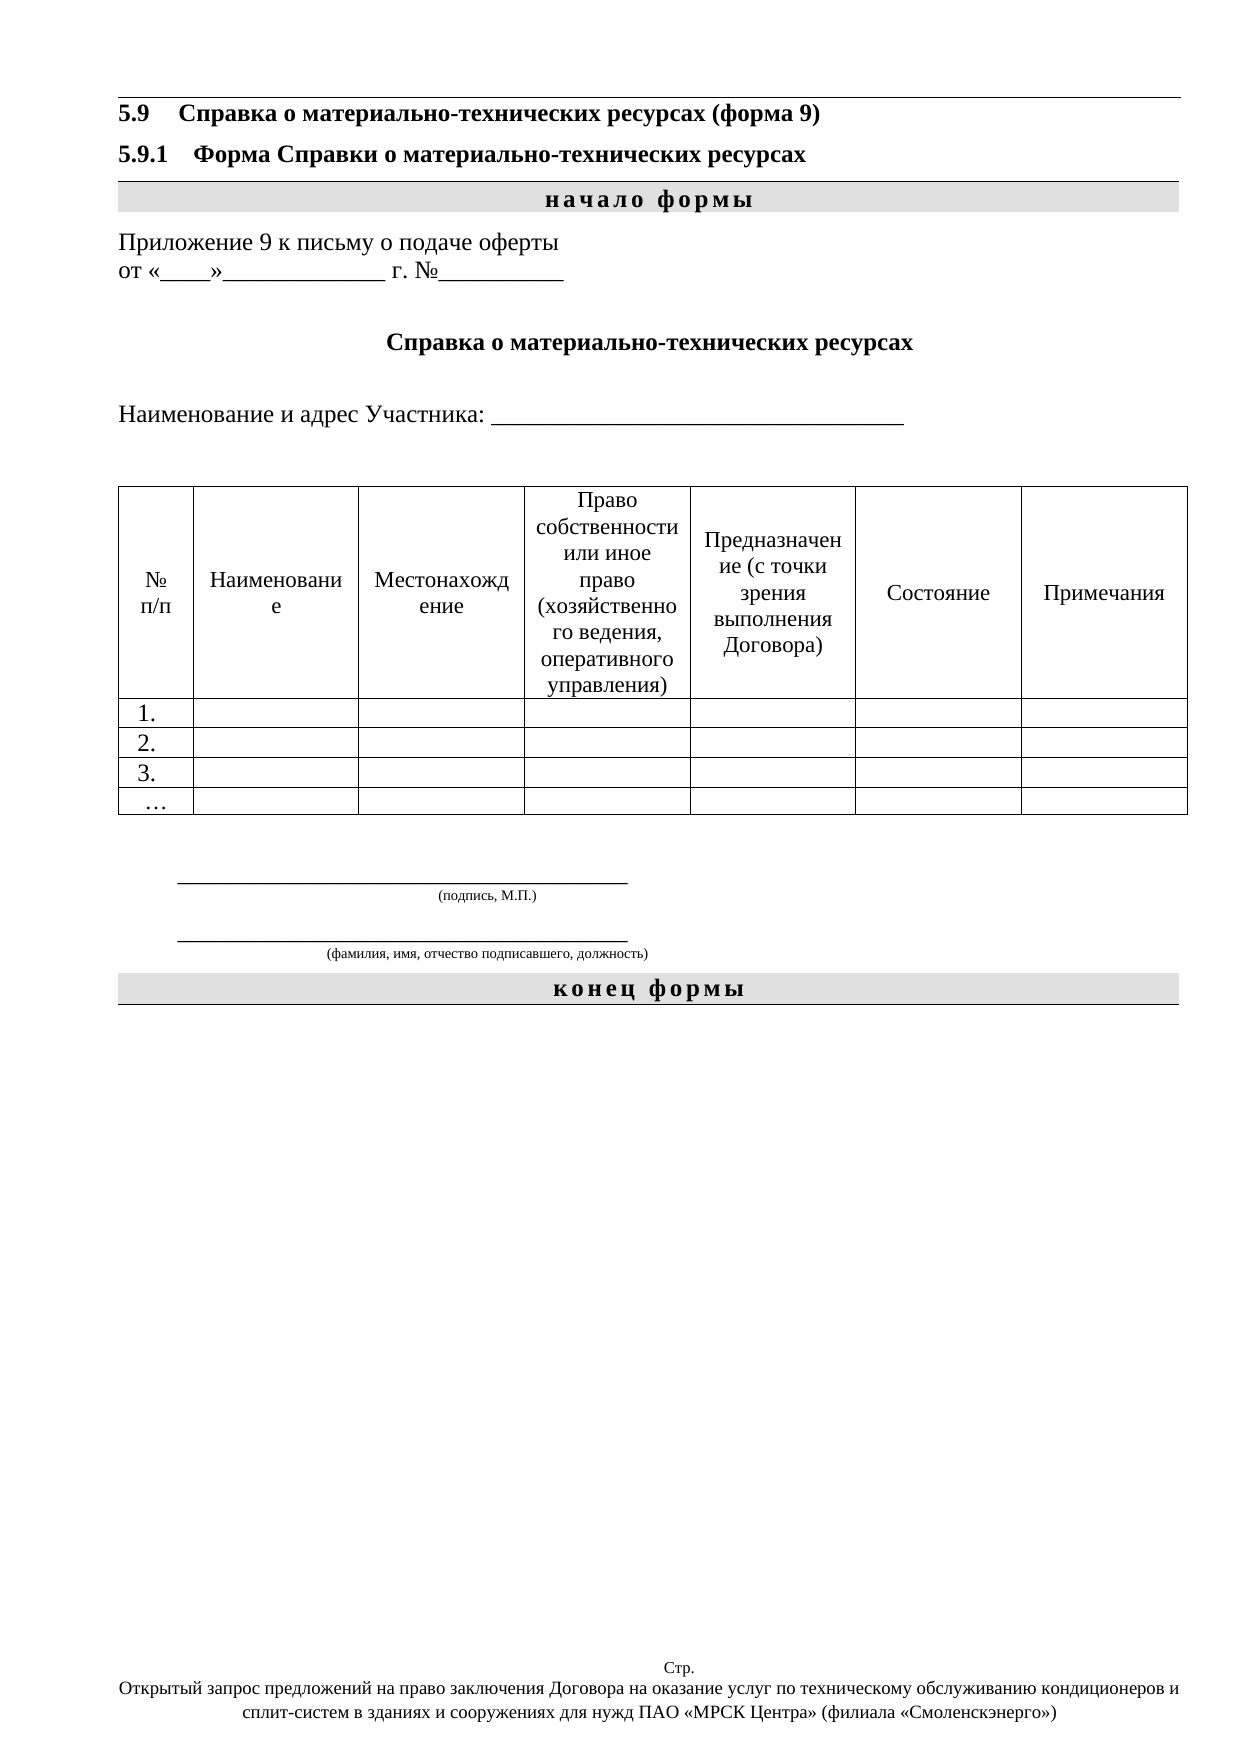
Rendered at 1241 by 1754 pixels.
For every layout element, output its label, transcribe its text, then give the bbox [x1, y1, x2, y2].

table_header Состояние [856, 487, 1021, 697]
table_cell [525, 728, 690, 757]
text (фамилия, имя, отчество подписавшего, должность) [118, 944, 797, 973]
subtitle Справка о материально-технических ресурсах (форма 9) [118, 98, 1181, 127]
text (подпись, М.П.) [118, 887, 797, 916]
text Приложение 9 к письму о подаче оферты от «____»_____________ г. №__________ [118, 227, 1181, 284]
text ____________________________________ [118, 916, 1181, 944]
table_cell [359, 699, 524, 727]
table_cell [856, 699, 1021, 727]
table_cell [856, 788, 1021, 814]
table_header Наименование [194, 487, 358, 697]
table_header Примечания [1022, 487, 1187, 697]
text начало формы [118, 182, 1179, 212]
table_cell [525, 699, 690, 727]
table_cell [119, 728, 193, 757]
table_cell [119, 758, 193, 787]
table_cell [194, 728, 358, 757]
table_header № п/п [119, 487, 193, 697]
table_header Предназначение (с точки зрения выполнения Договора) [691, 487, 855, 697]
table_cell … [119, 788, 193, 814]
text конец формы [118, 973, 1179, 1004]
table_cell [856, 758, 1021, 787]
table_cell [1022, 758, 1187, 787]
table_cell [359, 758, 524, 787]
table_cell [525, 788, 690, 814]
table_cell [525, 758, 690, 787]
table_cell [1022, 699, 1187, 727]
table_cell [691, 728, 855, 757]
table_cell [359, 728, 524, 757]
table_cell [194, 699, 358, 727]
text Наименование и адрес Участника: _________________________________ [118, 399, 1181, 428]
table_header Местонахождение [359, 487, 524, 697]
subtitle Форма Справки о материально-технических ресурсах [118, 139, 1181, 168]
table_cell [194, 788, 358, 814]
table_cell [1022, 788, 1187, 814]
table_cell [691, 788, 855, 814]
text Справка о материально-технических ресурсах [118, 327, 1181, 356]
table_cell [1022, 728, 1187, 757]
table_cell [359, 788, 524, 814]
text ____________________________________ [118, 858, 1181, 887]
table_cell [856, 728, 1021, 757]
table_header Право собственности или иное право (хозяйственного ведения, оперативного управления) [525, 487, 690, 697]
table_cell [691, 758, 855, 787]
table_cell [194, 758, 358, 787]
table_cell [119, 699, 193, 727]
table_cell [691, 699, 855, 727]
